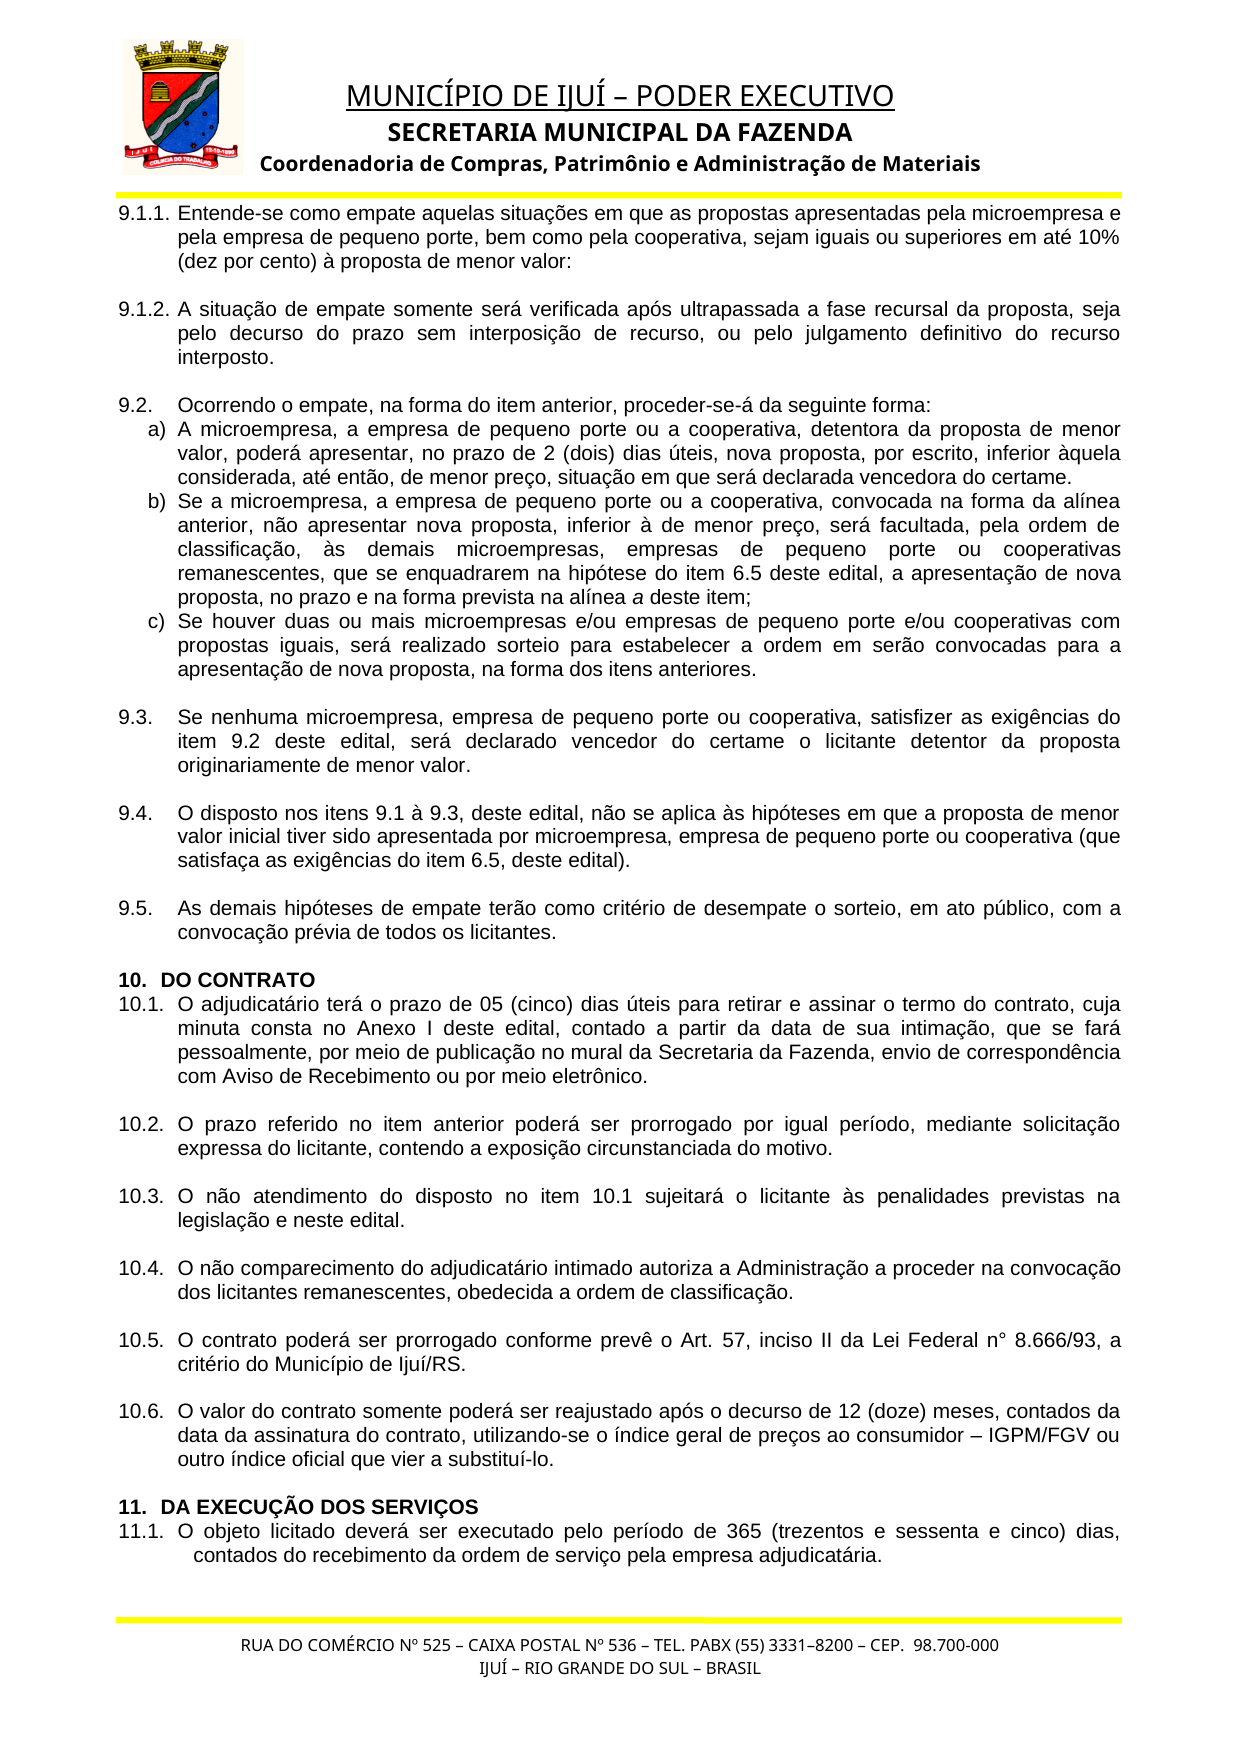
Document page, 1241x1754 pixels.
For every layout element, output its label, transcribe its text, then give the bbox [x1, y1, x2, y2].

list DO CONTRATO [118, 968, 1122, 992]
list A microempresa, a empresa de pequeno porte ou a cooperativa, detentora da proposta de menor valor, poderá apresentar, no prazo de 2 (dois) dias úteis, nova proposta, por escrito, inferior àquela considerada, até então, de menor preço, situação em que será declarada vencedora do certame. [148, 417, 1122, 489]
list Se a microempresa, a empresa de pequeno porte ou a cooperativa, convocada na forma da alínea anterior, não apresentar nova proposta, inferior à de menor preço, será facultada, pela ordem de classificação, às demais microempresas, empresas de pequeno porte ou cooperativas remanescentes, que se enquadrarem na hipótese do item 6.5 deste edital, a apresentação de nova proposta, no prazo e na forma prevista na alínea a deste item; [148, 489, 1122, 609]
list DA EXECUÇÃO DOS SERVIÇOS [118, 1495, 1122, 1519]
list Ocorrendo o empate, na forma do item anterior, proceder-se-á da seguinte forma: [118, 393, 1122, 417]
list O valor do contrato somente poderá ser reajustado após o decurso de 12 (doze) meses, contados da data da assinatura do contrato, utilizando-se o índice geral de preços ao consumidor – IGPM/FGV ou outro índice oficial que vier a substituí-lo. [118, 1399, 1122, 1471]
picture [122, 39, 243, 175]
list Entende-se como empate aquelas situações em que as propostas apresentadas pela microempresa e pela empresa de pequeno porte, bem como pela cooperativa, sejam iguais ou superiores em até 10% (dez por cento) à proposta de menor valor: [118, 201, 1122, 273]
list O objeto licitado deverá ser executado pelo período de 365 (trezentos e sessenta e cinco) dias, contados do recebimento da ordem de serviço pela empresa adjudicatária. [118, 1519, 1122, 1567]
list Se houver duas ou mais microempresas e/ou empresas de pequeno porte e/ou cooperativas com propostas iguais, será realizado sorteio para estabelecer a ordem em serão convocadas para a apresentação de nova proposta, na forma dos itens anteriores. [148, 609, 1122, 681]
list As demais hipóteses de empate terão como critério de desempate o sorteio, em ato público, com a convocação prévia de todos os licitantes. [118, 896, 1122, 944]
list A situação de empate somente será verificada após ultrapassada a fase recursal da proposta, seja pelo decurso do prazo sem interposição de recurso, ou pelo julgamento definitivo do recurso interposto. [118, 297, 1122, 369]
list O adjudicatário terá o prazo de 05 (cinco) dias úteis para retirar e assinar o termo do contrato, cuja minuta consta no Anexo I deste edital, contado a partir da data de sua intimação, que se fará pessoalmente, por meio de publicação no mural da Secretaria da Fazenda, envio de correspondência com Aviso de Recebimento ou por meio eletrônico. [118, 992, 1122, 1088]
list O disposto nos itens 9.1 à 9.3, deste edital, não se aplica às hipóteses em que a proposta de menor valor inicial tiver sido apresentada por microempresa, empresa de pequeno porte ou cooperativa (que satisfaça as exigências do item 6.5, deste edital). [118, 800, 1122, 872]
list O não atendimento do disposto no item 10.1 sujeitará o licitante às penalidades previstas na legislação e neste edital. [118, 1184, 1122, 1232]
list O prazo referido no item anterior poderá ser prorrogado por igual período, mediante solicitação expressa do licitante, contendo a exposição circunstanciada do motivo. [118, 1112, 1122, 1160]
list O não comparecimento do adjudicatário intimado autoriza a Administração a proceder na convocação dos licitantes remanescentes, obedecida a ordem de classificação. [118, 1256, 1122, 1303]
list O contrato poderá ser prorrogado conforme prevê o Art. 57, inciso II da Lei Federal n° 8.666/93, a critério do Município de Ijuí/RS. [118, 1327, 1122, 1375]
list Se nenhuma microempresa, empresa de pequeno porte ou cooperativa, satisfizer as exigências do item 9.2 deste edital, será declarado vencedor do certame o licitante detentor da proposta originariamente de menor valor. [118, 704, 1122, 776]
